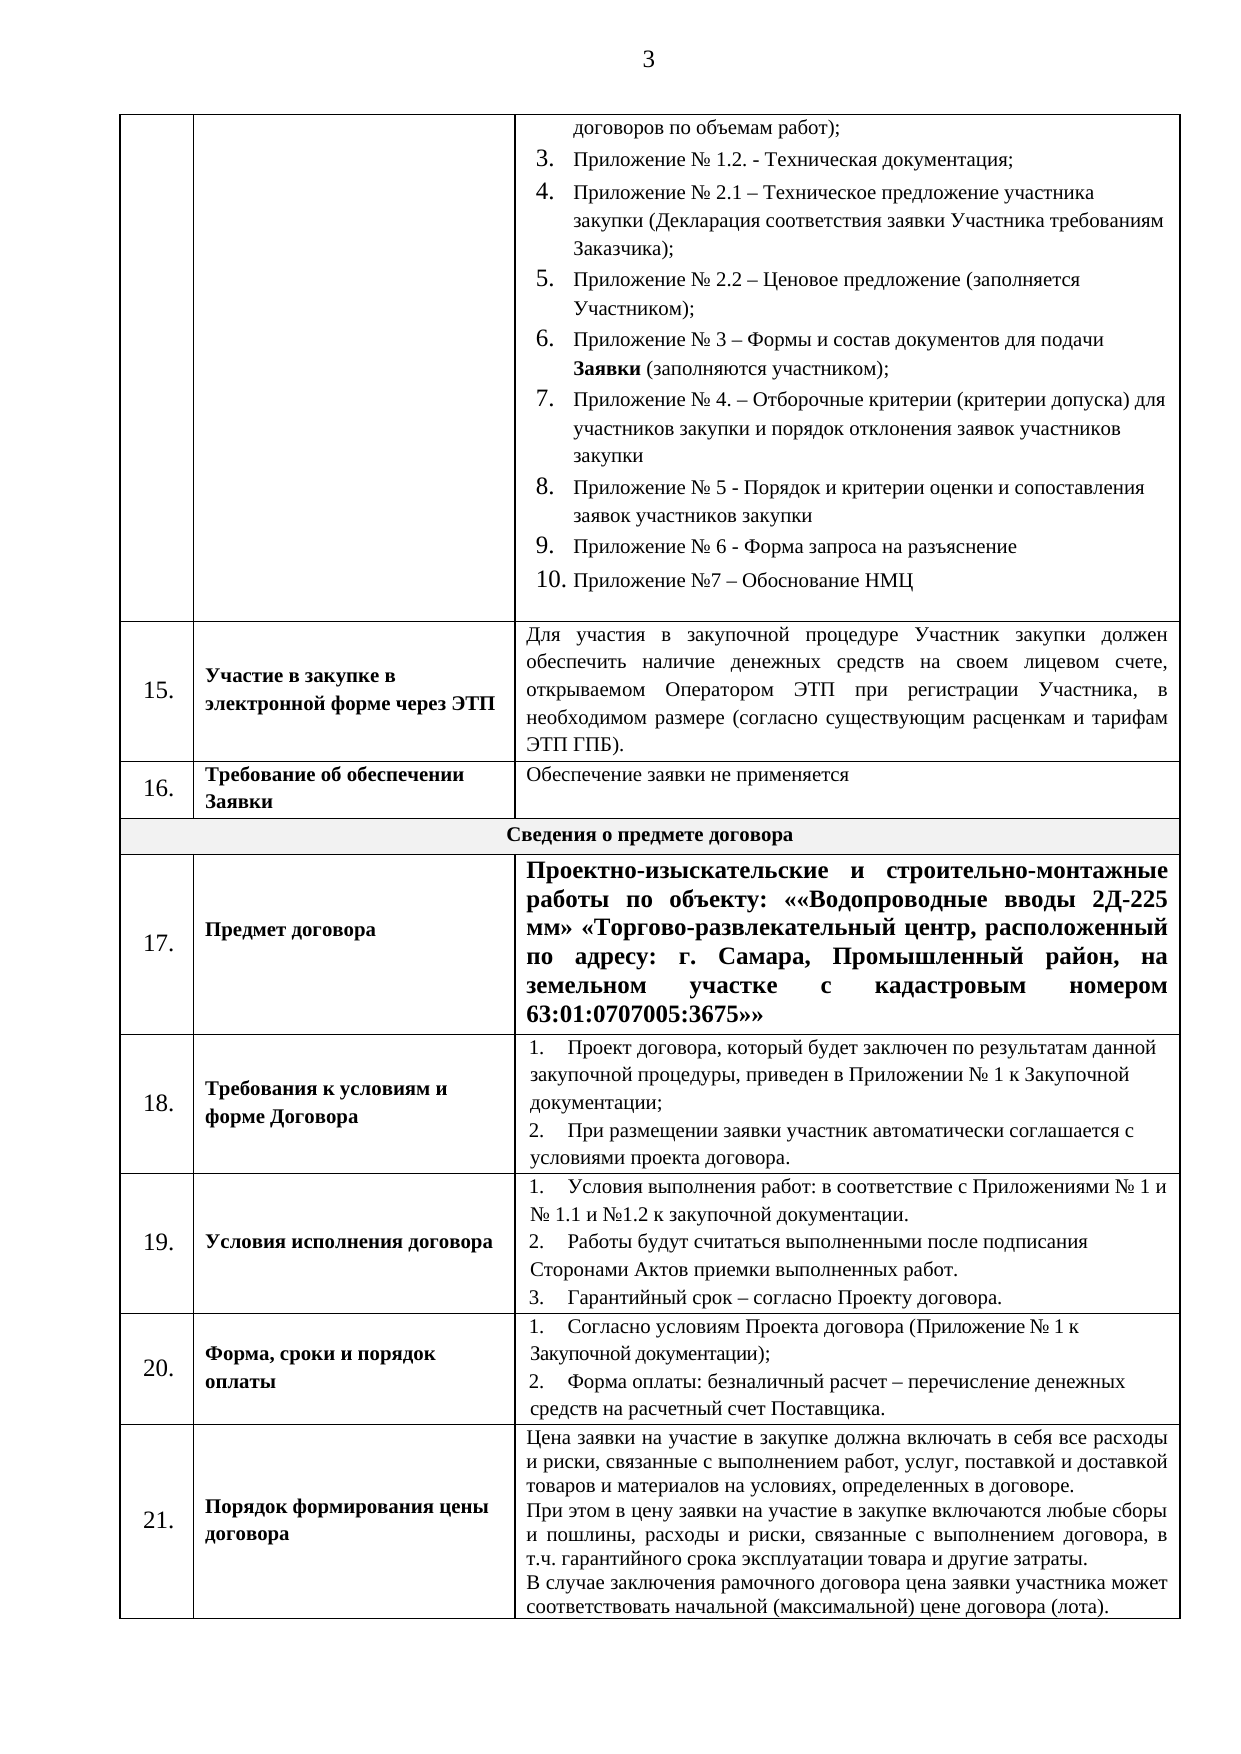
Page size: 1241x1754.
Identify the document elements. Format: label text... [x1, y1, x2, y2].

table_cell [194, 115, 514, 621]
table_cell [121, 1425, 193, 1618]
table_cell [121, 855, 193, 1034]
table_cell [121, 762, 193, 817]
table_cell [516, 115, 1179, 621]
table_cell Условия выполнения работ: в соответствие с Приложениями № 1 и № 1.1 и №1.2 к закупочной документации. Работы будут считаться выполненными после подписания Сторонами Актов приемки выполненных работ. Гарантийный срок – согласно Проекту договора. [516, 1174, 1179, 1312]
table_cell [121, 115, 193, 621]
table_cell Предмет договора [194, 855, 514, 1034]
table_cell [121, 1035, 193, 1173]
table_cell Согласно условиям Проекта договора (Приложение № 1 к Закупочной документации); Форма оплаты: безналичный расчет – перечисление денежных средств на расчетный счет Поставщика. [516, 1314, 1179, 1424]
table_cell Требование об обеспечении Заявки [194, 762, 514, 817]
table_cell Цена заявки на участие в закупке должна включать в себя все расходы и риски, связанные с выполнением работ, услуг, поставкой и доставкой товаров и материалов на условиях, определенных в договоре. При этом в цену заявки на участие в закупке включаются любые сборы и пошлины, расходы и риски, связанные с выполнением договора, в т.ч. гарантийного срока эксплуатации товара и другие затраты. В случае заключения рамочного договора цена заявки участника может соответствовать начальной (максимальной) цене договора (лота). [516, 1425, 1179, 1618]
table_cell Проект договора, который будет заключен по результатам данной закупочной процедуры, приведен в Приложении № 1 к Закупочной документации; При размещении заявки участник автоматически соглашается с условиями проекта договора. [516, 1035, 1179, 1173]
table_cell [121, 622, 193, 761]
table_cell Для участия в закупочной процедуре Участник закупки должен обеспечить наличие денежных средств на своем лицевом счете, открываемом Оператором ЭТП при регистрации Участника, в необходимом размере (согласно существующим расценкам и тарифам ЭТП ГПБ). [516, 622, 1179, 761]
table_cell Сведения о предмете договора [121, 819, 1179, 854]
table_cell Проектно-изыскательские и строительно-монтажные работы по объекту: ««Водопроводные вводы 2Д-225 мм» «Торгово-развлекательный центр, расположенный по адресу: г. Самара, Промышленный район, на земельном участке с кадастровым номером 63:01:0707005:3675»» [516, 855, 1179, 1034]
table_cell Обеспечение заявки не применяется [516, 762, 1179, 817]
table_cell Форма, сроки и порядок оплаты [194, 1314, 514, 1424]
table_cell Условия исполнения договора [194, 1174, 514, 1312]
table_cell Порядок формирования цены договора [194, 1425, 514, 1618]
table_cell [121, 1314, 193, 1424]
table_cell [121, 1174, 193, 1312]
table_cell Требования к условиям и форме Договора [194, 1035, 514, 1173]
table_cell Участие в закупке в электронной форме через ЭТП [194, 622, 514, 761]
